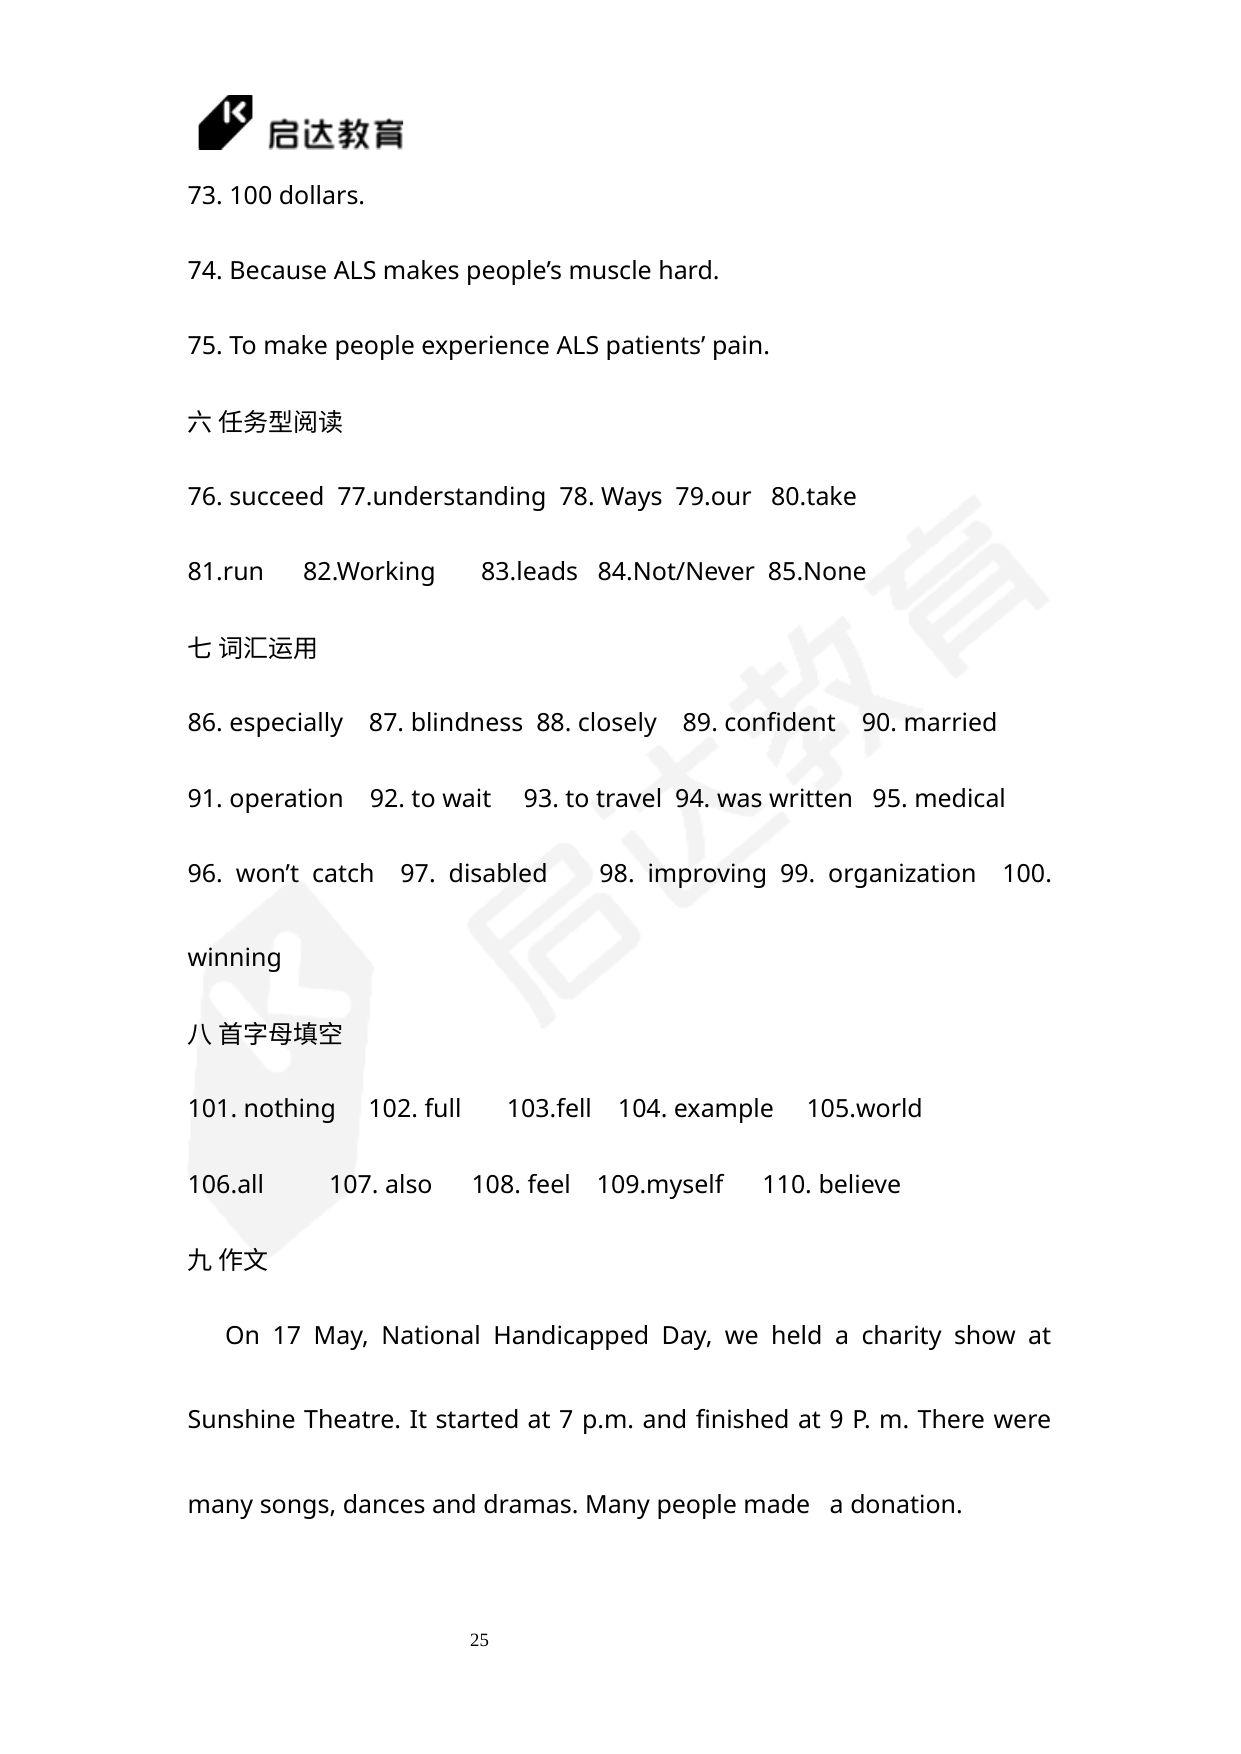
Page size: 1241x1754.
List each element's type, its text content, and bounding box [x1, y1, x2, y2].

text On 17 May, National Handicapped Day, we held a charity show at Sunshine Theatre. It started at 7 p.m. and finished at 9 P. m. There were many songs, dances and dramas. Many people made a donation. [187, 1302, 1053, 1536]
text 106.all 107. also 108. feel 109.myself 110. believe [187, 1151, 1053, 1216]
text 七 词汇运用 [187, 614, 1053, 679]
text 九 作文 [187, 1226, 1053, 1291]
text 74. Because ALS makes people’s muscle hard. [187, 237, 1053, 302]
text 81.run 82.Working 83.leads 84.Not/Never 85.None [187, 539, 1053, 604]
text 101. nothing 102. full 103.fell 104. example 105.world [187, 1076, 1053, 1141]
text 86. especially 87. blindness 88. closely 89. confident 90. married [187, 690, 1053, 755]
text 75. To make people experience ALS patients’ pain. [187, 312, 1053, 377]
text 六 任务型阅读 [187, 388, 1053, 453]
text 76. succeed 77.understanding 78. Ways 79.our 80.take [187, 463, 1053, 528]
text 八 首字母填空 [187, 1000, 1053, 1065]
text 73. 100 dollars. [187, 162, 1053, 227]
picture [198, 95, 404, 150]
text 91. operation 92. to wait 93. to travel 94. was written 95. medical [187, 765, 1053, 830]
text 96. won’t catch 97. disabled 98. improving 99. organization 100. winning [187, 840, 1053, 989]
